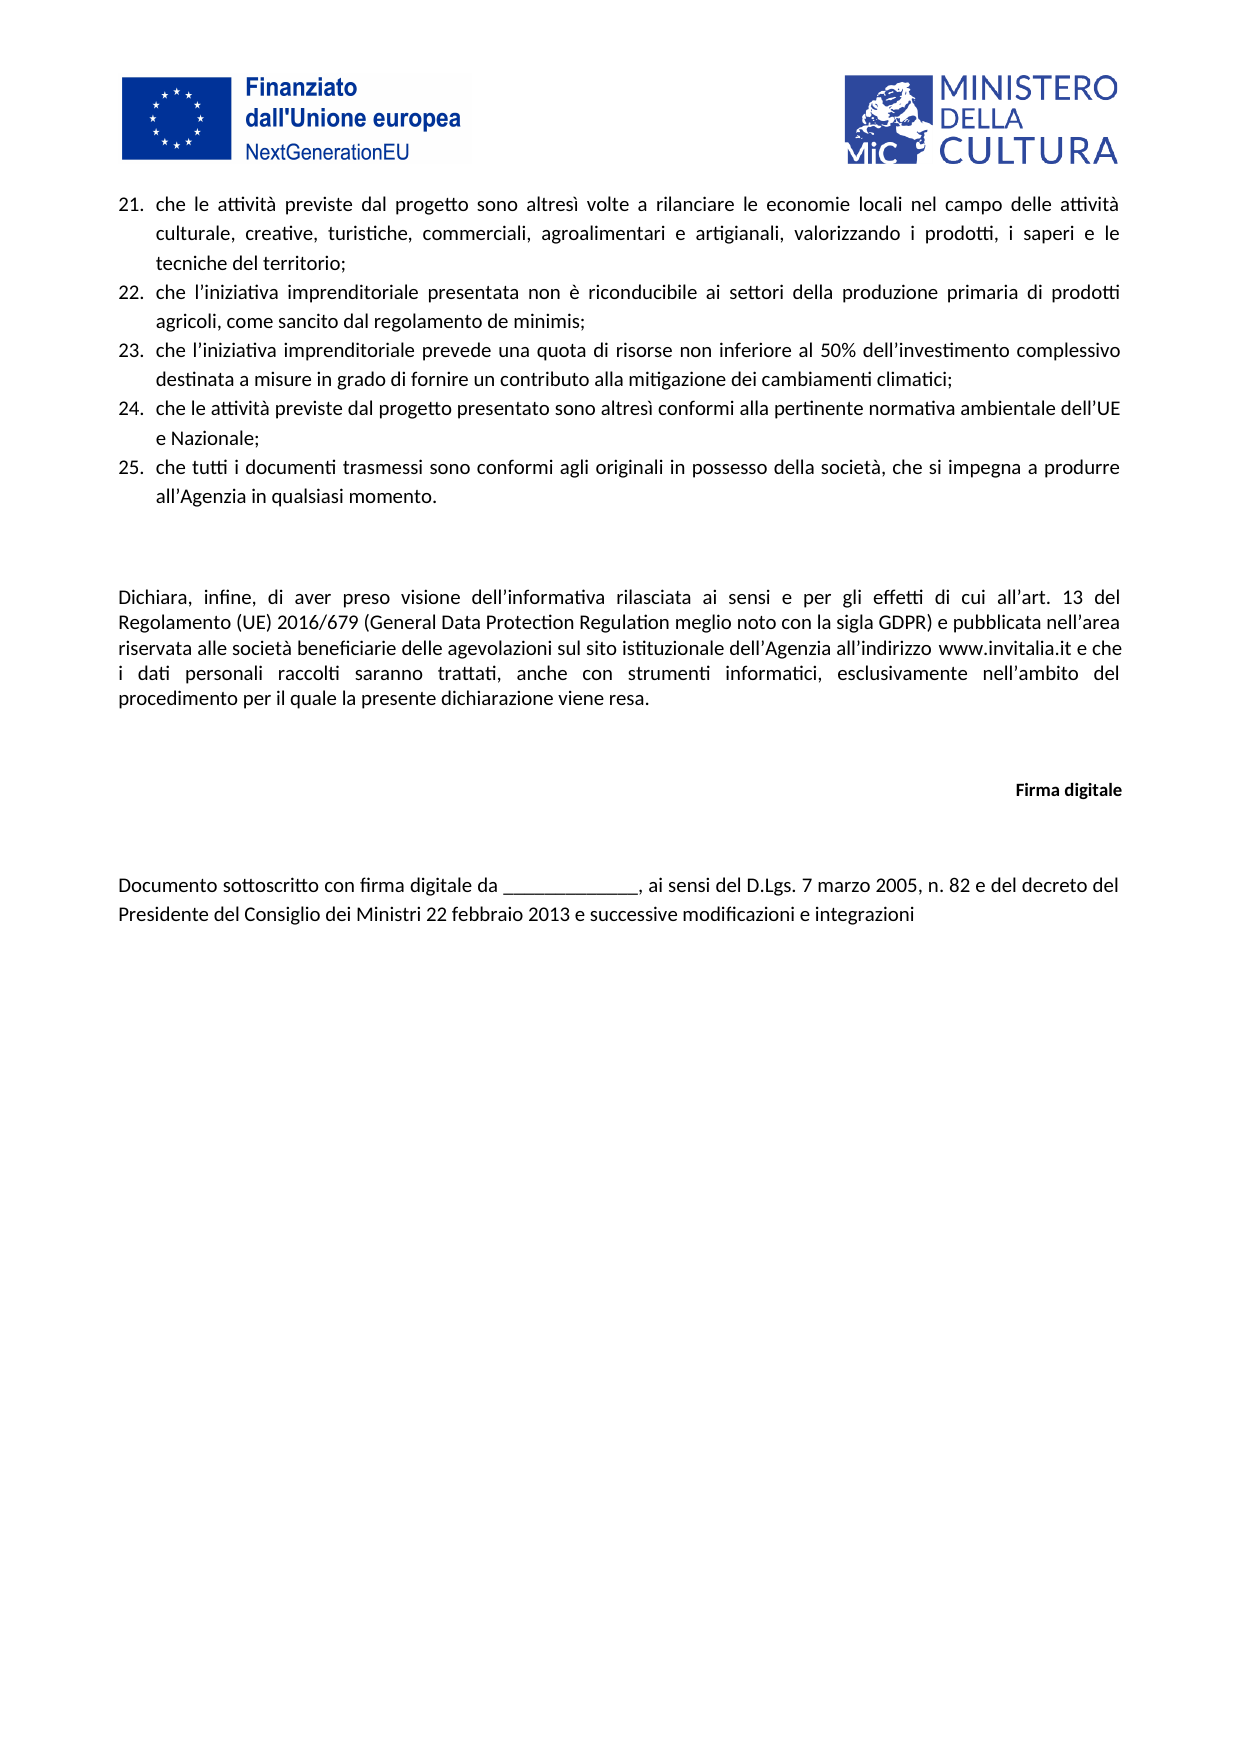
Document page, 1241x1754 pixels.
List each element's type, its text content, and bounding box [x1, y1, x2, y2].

list che l’iniziativa imprenditoriale prevede una quota di risorse non inferiore al 50% dell’investimento complessivo destinata a misure in grado di fornire un contributo alla mitigazione dei cambiamenti climatici; [118, 337, 1122, 392]
text Documento sottoscritto con firma digitale da _____________, ai sensi del D.Lgs. 7 marzo 2005, n. 82 e del decreto del Presidente del Consiglio dei Ministri 22 febbraio 2013 e successive modificazioni e integrazioni [118, 872, 1122, 927]
list che le attività previste dal progetto presentato sono altresì conformi alla pertinente normativa ambientale dell’UE e Nazionale; [118, 396, 1122, 450]
list che l’iniziativa imprenditoriale presentata non è riconducibile ai settori della produzione primaria di prodotti agricoli, come sancito dal regolamento de minimis; [118, 279, 1122, 333]
picture [844, 75, 1118, 164]
text Firma digitale [118, 778, 1122, 801]
text Dichiara, infine, di aver preso visione dell’informativa rilasciata ai sensi e per gli effetti di cui all’art. 13 del Regolamento (UE) 2016/679 (General Data Protection Regulation meglio noto con la sigla GDPR) e pubblicata nell’area riservata alle società beneficiarie delle agevolazioni sul sito istituzionale dell’Agenzia all’indirizzo www.invitalia.it e che i dati personali raccolti saranno trattati, anche con strumenti informatici, esclusivamente nell’ambito del procedimento per il quale la presente dichiarazione viene resa. [118, 584, 1122, 711]
list che le attività previste dal progetto sono altresì volte a rilanciare le economie locali nel campo delle attività culturale, creative, turistiche, commerciali, agroalimentari e artigianali, valorizzando i prodotti, i saperi e le tecniche del territorio; [118, 191, 1122, 275]
picture [118, 73, 473, 164]
list che tutti i documenti trasmessi sono conformi agli originali in possesso della società, che si impegna a produrre all’Agenzia in qualsiasi momento. [118, 454, 1122, 508]
